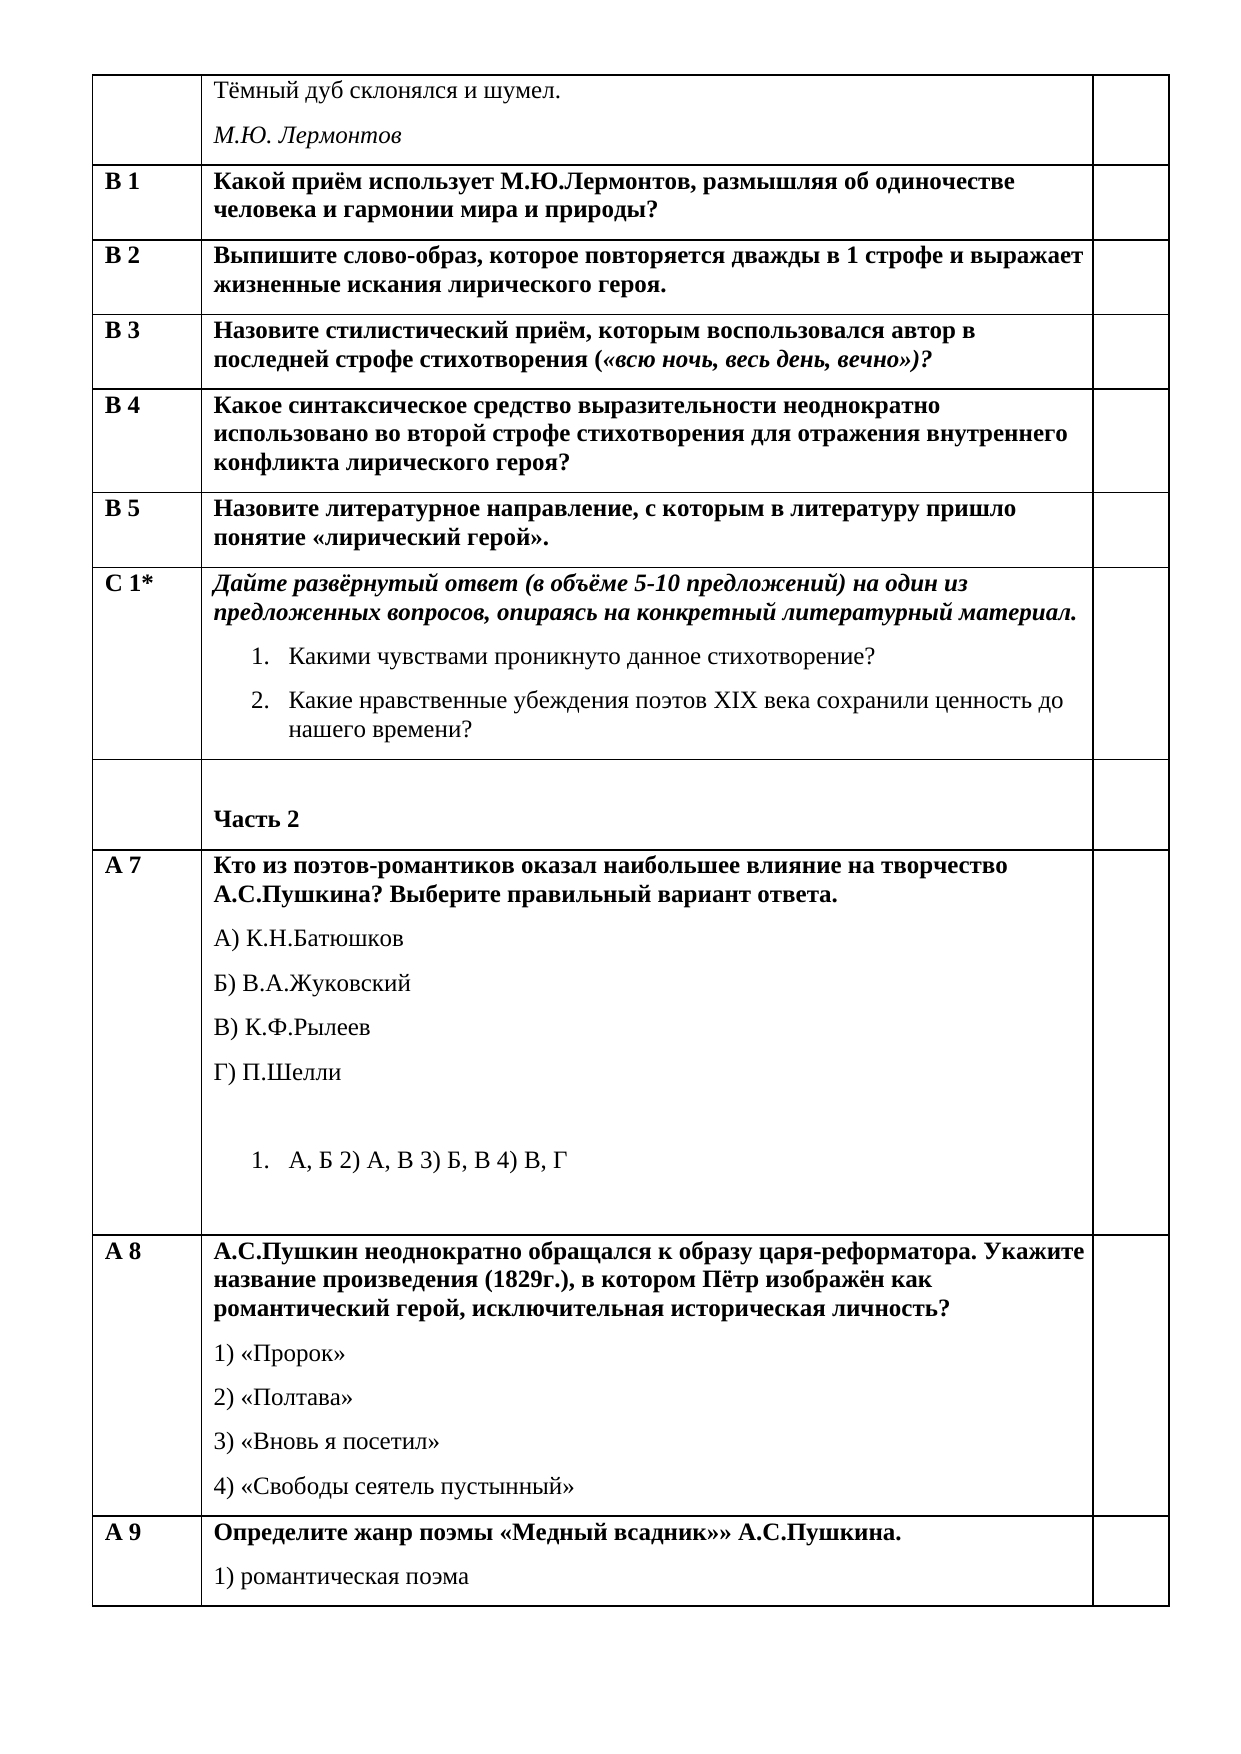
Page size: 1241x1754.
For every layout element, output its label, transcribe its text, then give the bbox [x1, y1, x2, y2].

table_cell Часть 2 [202, 760, 1092, 849]
table_cell В 3 [93, 315, 201, 388]
table_cell Назовите литературное направление, с которым в литературу пришло понятие «лирический герой». [202, 493, 1092, 566]
table_cell [1094, 390, 1168, 492]
table_cell А 8 [93, 1236, 201, 1515]
table_cell В 2 [93, 241, 201, 313]
table_cell [1094, 760, 1168, 849]
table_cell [202, 1517, 1092, 1605]
table_cell [1094, 851, 1168, 1234]
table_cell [202, 76, 1092, 164]
table_cell [1094, 1517, 1168, 1605]
table_cell Выпишите слово-образ, которое повторяется дважды в 1 строфе и выражает жизненные искания лирического героя. [202, 241, 1092, 313]
table_cell [1094, 493, 1168, 566]
table_cell Какой приём использует М.Ю.Лермонтов, размышляя об одиночестве человека и гармонии мира и природы? [202, 166, 1092, 239]
table_cell Какое синтаксическое средство выразительности неоднократно использовано во второй строфе стихотворения для отражения внутреннего конфликта лирического героя? [202, 390, 1092, 492]
table_cell Дайте развёрнутый ответ (в объёме 5-10 предложений) на один из предложенных вопросов, опираясь на конкретный литературный материал. Какими чувствами проникнуто данное стихотворение? Какие нравственные убеждения поэтов ХIХ века сохранили ценность до нашего времени? [202, 568, 1092, 758]
table_cell [1094, 166, 1168, 239]
table_cell [93, 760, 201, 849]
table_cell С 1* [93, 568, 201, 758]
table_cell [1094, 315, 1168, 388]
table_cell А 7 [93, 851, 201, 1234]
table_cell [1094, 568, 1168, 758]
table_cell Кто из поэтов-романтиков оказал наибольшее влияние на творчество А.С.Пушкина? Выберите правильный вариант ответа. А) К.Н.Батюшков Б) В.А.Жуковский В) К.Ф.Рылеев Г) П.Шелли А, Б 2) А, В 3) Б, В 4) В, Г [202, 851, 1092, 1234]
table_cell [1094, 1236, 1168, 1515]
table_cell А.С.Пушкин неоднократно обращался к образу царя-реформатора. Укажите название произведения (1829г.), в котором Пётр изображён как романтический герой, исключительная историческая личность? 1) «Пророк» 2) «Полтава» 3) «Вновь я посетил» 4) «Свободы сеятель пустынный» [202, 1236, 1092, 1515]
table_cell В 4 [93, 390, 201, 492]
table_cell [93, 76, 201, 164]
table_cell В 5 [93, 493, 201, 566]
table_cell А 9 [93, 1517, 201, 1605]
table_cell [1094, 76, 1168, 164]
table_cell В 1 [93, 166, 201, 239]
table_cell Назовите стилистический приём, которым воспользовался автор в последней строфе стихотворения («всю ночь, весь день, вечно»)? [202, 315, 1092, 388]
table_cell [1094, 241, 1168, 313]
